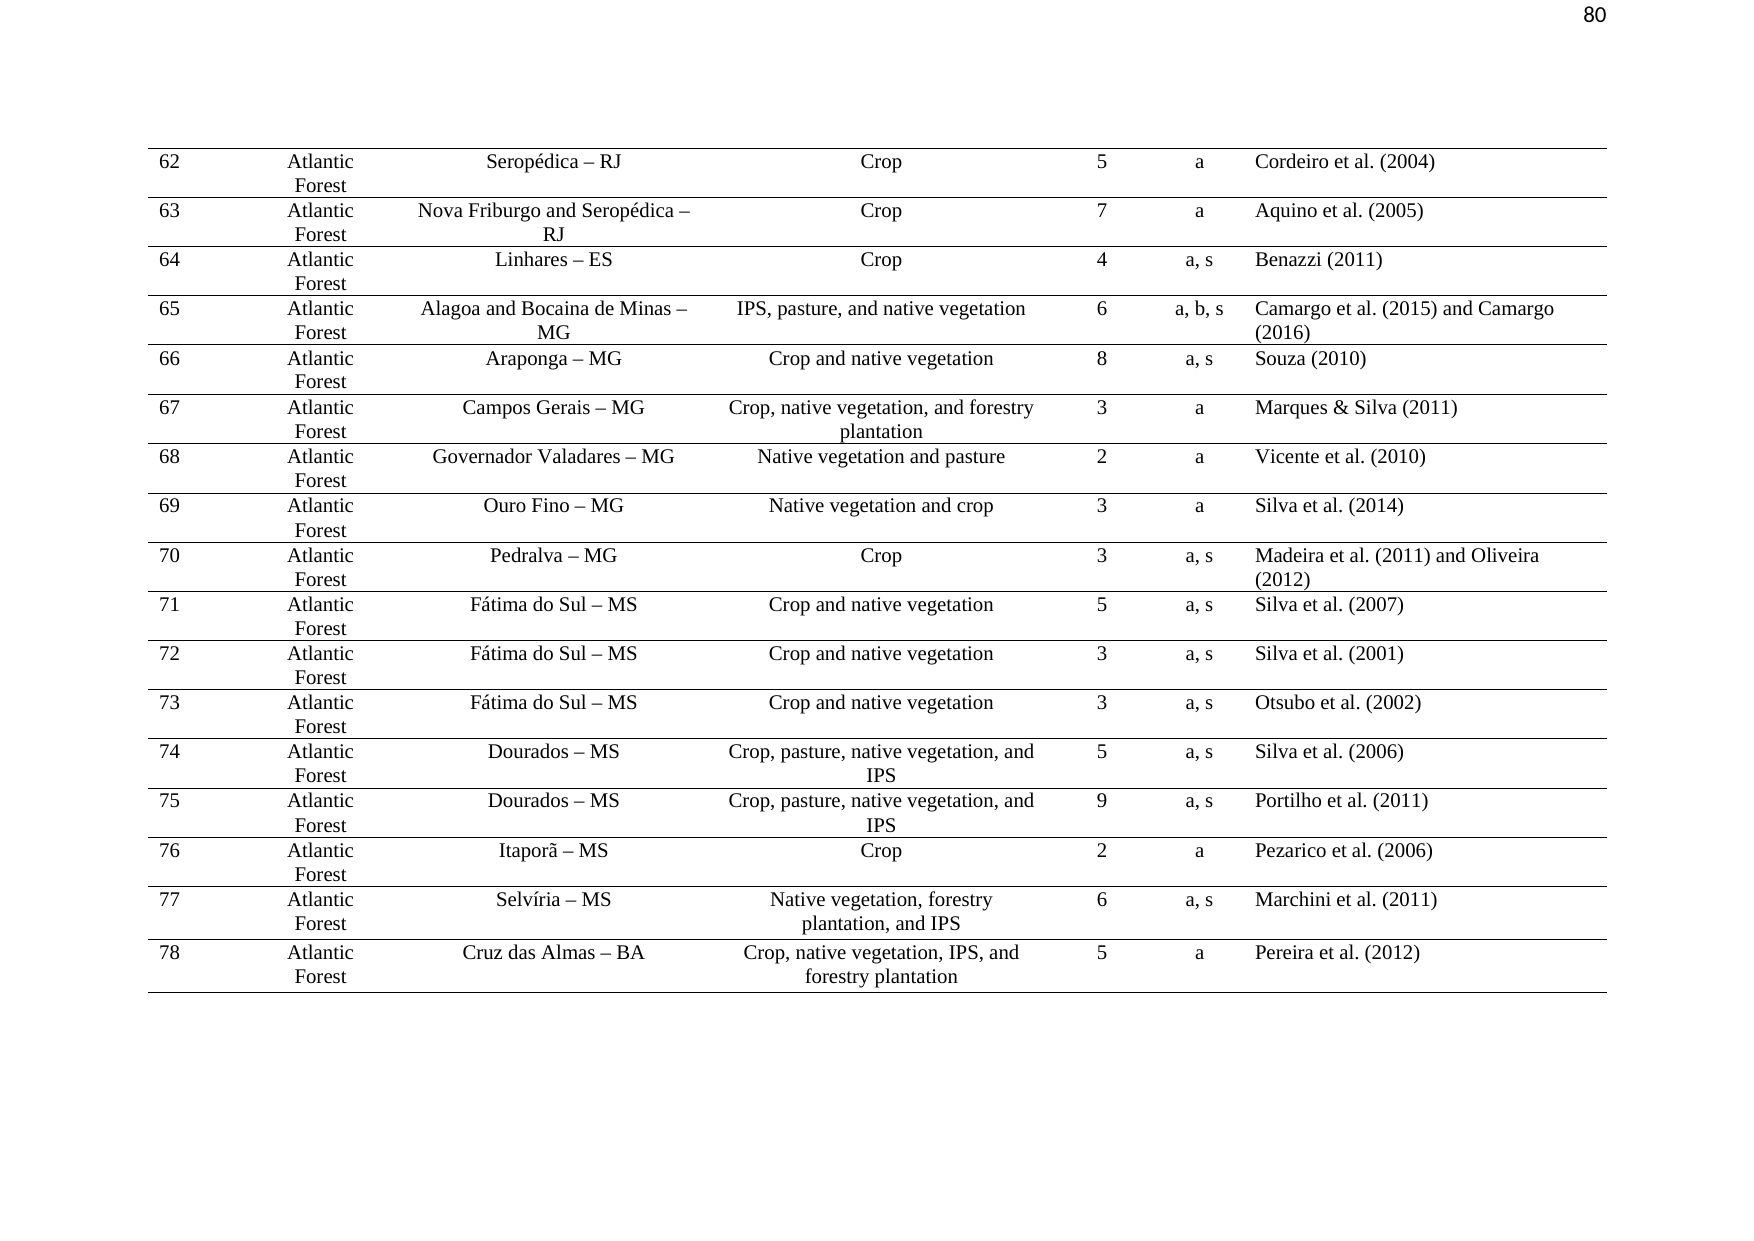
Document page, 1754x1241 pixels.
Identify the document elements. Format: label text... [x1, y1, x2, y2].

table_cell a, s [1155, 641, 1243, 689]
table_cell 67 [148, 395, 247, 443]
table_cell 78 [148, 940, 247, 992]
table_cell Native vegetation and pasture [714, 444, 1048, 492]
table_cell Crop and native vegetation [714, 592, 1048, 640]
table_cell 2 [1049, 444, 1155, 492]
table_cell Pedralva – MG [394, 543, 714, 591]
table_cell Atlantic Forest [247, 641, 393, 689]
table_cell Fátima do Sul – MS [394, 690, 714, 738]
table_cell Atlantic Forest [247, 198, 393, 246]
table_cell 8 [1049, 345, 1155, 393]
table_cell 64 [148, 247, 247, 295]
table_cell Atlantic Forest [247, 247, 393, 295]
table_cell Crop and native vegetation [714, 641, 1048, 689]
table_cell 65 [148, 296, 247, 344]
table_cell Silva et al. (2001) [1244, 641, 1607, 689]
table_cell 3 [1049, 395, 1155, 443]
table_cell 3 [1049, 641, 1155, 689]
table_cell 3 [1049, 690, 1155, 738]
table_cell Native vegetation and crop [714, 494, 1048, 542]
table_cell Atlantic Forest [247, 149, 393, 197]
table_cell Pezarico et al. (2006) [1244, 838, 1607, 886]
table_cell a, b, s [1155, 296, 1243, 344]
table_cell 63 [148, 198, 247, 246]
table_cell Atlantic Forest [247, 395, 393, 443]
table_cell Silva et al. (2007) [1244, 592, 1607, 640]
table_cell Marchini et al. (2011) [1244, 887, 1607, 939]
table_cell Atlantic Forest [247, 940, 393, 992]
table_cell Nova Friburgo and Seropédica – RJ [394, 198, 714, 246]
table_cell Silva et al. (2014) [1244, 494, 1607, 542]
table_cell Atlantic Forest [247, 789, 393, 837]
table_cell 2 [1049, 838, 1155, 886]
table_cell Crop and native vegetation [714, 690, 1048, 738]
table_cell Atlantic Forest [247, 690, 393, 738]
table_cell a, s [1155, 739, 1243, 787]
table_cell 6 [1049, 887, 1155, 939]
table_cell Dourados – MS [394, 739, 714, 787]
table_cell Atlantic Forest [247, 592, 393, 640]
table_cell Atlantic Forest [247, 739, 393, 787]
table_cell Silva et al. (2006) [1244, 739, 1607, 787]
table_cell Crop [714, 198, 1048, 246]
table_cell Crop [714, 149, 1048, 197]
table_cell Dourados – MS [394, 789, 714, 837]
table_cell Crop, native vegetation, and forestry plantation [714, 395, 1048, 443]
table_cell Atlantic Forest [247, 887, 393, 939]
table_cell 74 [148, 739, 247, 787]
table_cell a, s [1155, 592, 1243, 640]
table_cell a, s [1155, 543, 1243, 591]
table_cell Crop [714, 838, 1048, 886]
table_cell Portilho et al. (2011) [1244, 789, 1607, 837]
table_cell a [1155, 198, 1243, 246]
table_cell Atlantic Forest [247, 838, 393, 886]
table_cell 66 [148, 345, 247, 393]
table_cell a, s [1155, 789, 1243, 837]
table_cell a [1155, 149, 1243, 197]
table_cell Fátima do Sul – MS [394, 592, 714, 640]
table_cell a, s [1155, 345, 1243, 393]
table_cell Alagoa and Bocaina de Minas – MG [394, 296, 714, 344]
table_cell Souza (2010) [1244, 345, 1607, 393]
table_cell 71 [148, 592, 247, 640]
table_cell 73 [148, 690, 247, 738]
table_cell 5 [1049, 149, 1155, 197]
table_cell 72 [148, 641, 247, 689]
table_cell 77 [148, 887, 247, 939]
table_cell 3 [1049, 543, 1155, 591]
table_cell Crop, native vegetation, IPS, and forestry plantation [714, 940, 1048, 992]
table_cell Vicente et al. (2010) [1244, 444, 1607, 492]
table_cell 70 [148, 543, 247, 591]
table_cell Cruz das Almas – BA [394, 940, 714, 992]
table_cell Atlantic Forest [247, 296, 393, 344]
table_cell Madeira et al. (2011) and Oliveira (2012) [1244, 543, 1607, 591]
table_cell 76 [148, 838, 247, 886]
table_cell Cordeiro et al. (2004) [1244, 149, 1607, 197]
table_cell 75 [148, 789, 247, 837]
table_cell a [1155, 838, 1243, 886]
table_cell 5 [1049, 592, 1155, 640]
table_cell Campos Gerais – MG [394, 395, 714, 443]
table_cell 3 [1049, 494, 1155, 542]
table_cell 6 [1049, 296, 1155, 344]
table_cell a, s [1155, 887, 1243, 939]
table_cell Aquino et al. (2005) [1244, 198, 1607, 246]
table_cell Crop, pasture, native vegetation, and IPS [714, 739, 1048, 787]
table_cell Otsubo et al. (2002) [1244, 690, 1607, 738]
table_cell 9 [1049, 789, 1155, 837]
table_cell Crop [714, 543, 1048, 591]
table_cell Itaporã – MS [394, 838, 714, 886]
table_cell Pereira et al. (2012) [1244, 940, 1607, 992]
table_cell 62 [148, 149, 247, 197]
table_cell Atlantic Forest [247, 444, 393, 492]
table_cell Governador Valadares – MG [394, 444, 714, 492]
table_cell a [1155, 940, 1243, 992]
table_cell 7 [1049, 198, 1155, 246]
table_cell Crop and native vegetation [714, 345, 1048, 393]
table_cell 5 [1049, 940, 1155, 992]
table_cell Atlantic Forest [247, 543, 393, 591]
table_cell a [1155, 444, 1243, 492]
table_cell Crop [714, 247, 1048, 295]
table_cell a, s [1155, 690, 1243, 738]
table_cell a [1155, 395, 1243, 443]
table_cell Selvíria – MS [394, 887, 714, 939]
table_cell a [1155, 494, 1243, 542]
table_cell Ouro Fino – MG [394, 494, 714, 542]
table_cell 4 [1049, 247, 1155, 295]
table_cell Atlantic Forest [247, 345, 393, 393]
table_cell Benazzi (2011) [1244, 247, 1607, 295]
table_cell a, s [1155, 247, 1243, 295]
table_cell IPS, pasture, and native vegetation [714, 296, 1048, 344]
table_cell Fátima do Sul – MS [394, 641, 714, 689]
table_cell Seropédica – RJ [394, 149, 714, 197]
table_cell Camargo et al. (2015) and Camargo (2016) [1244, 296, 1607, 344]
table_cell Crop, pasture, native vegetation, and IPS [714, 789, 1048, 837]
table_cell Araponga – MG [394, 345, 714, 393]
table_cell Atlantic Forest [247, 494, 393, 542]
table_cell 68 [148, 444, 247, 492]
table_cell 5 [1049, 739, 1155, 787]
table_cell 69 [148, 494, 247, 542]
table_cell Linhares – ES [394, 247, 714, 295]
table_cell Marques & Silva (2011) [1244, 395, 1607, 443]
table_cell Native vegetation, forestry plantation, and IPS [714, 887, 1048, 939]
